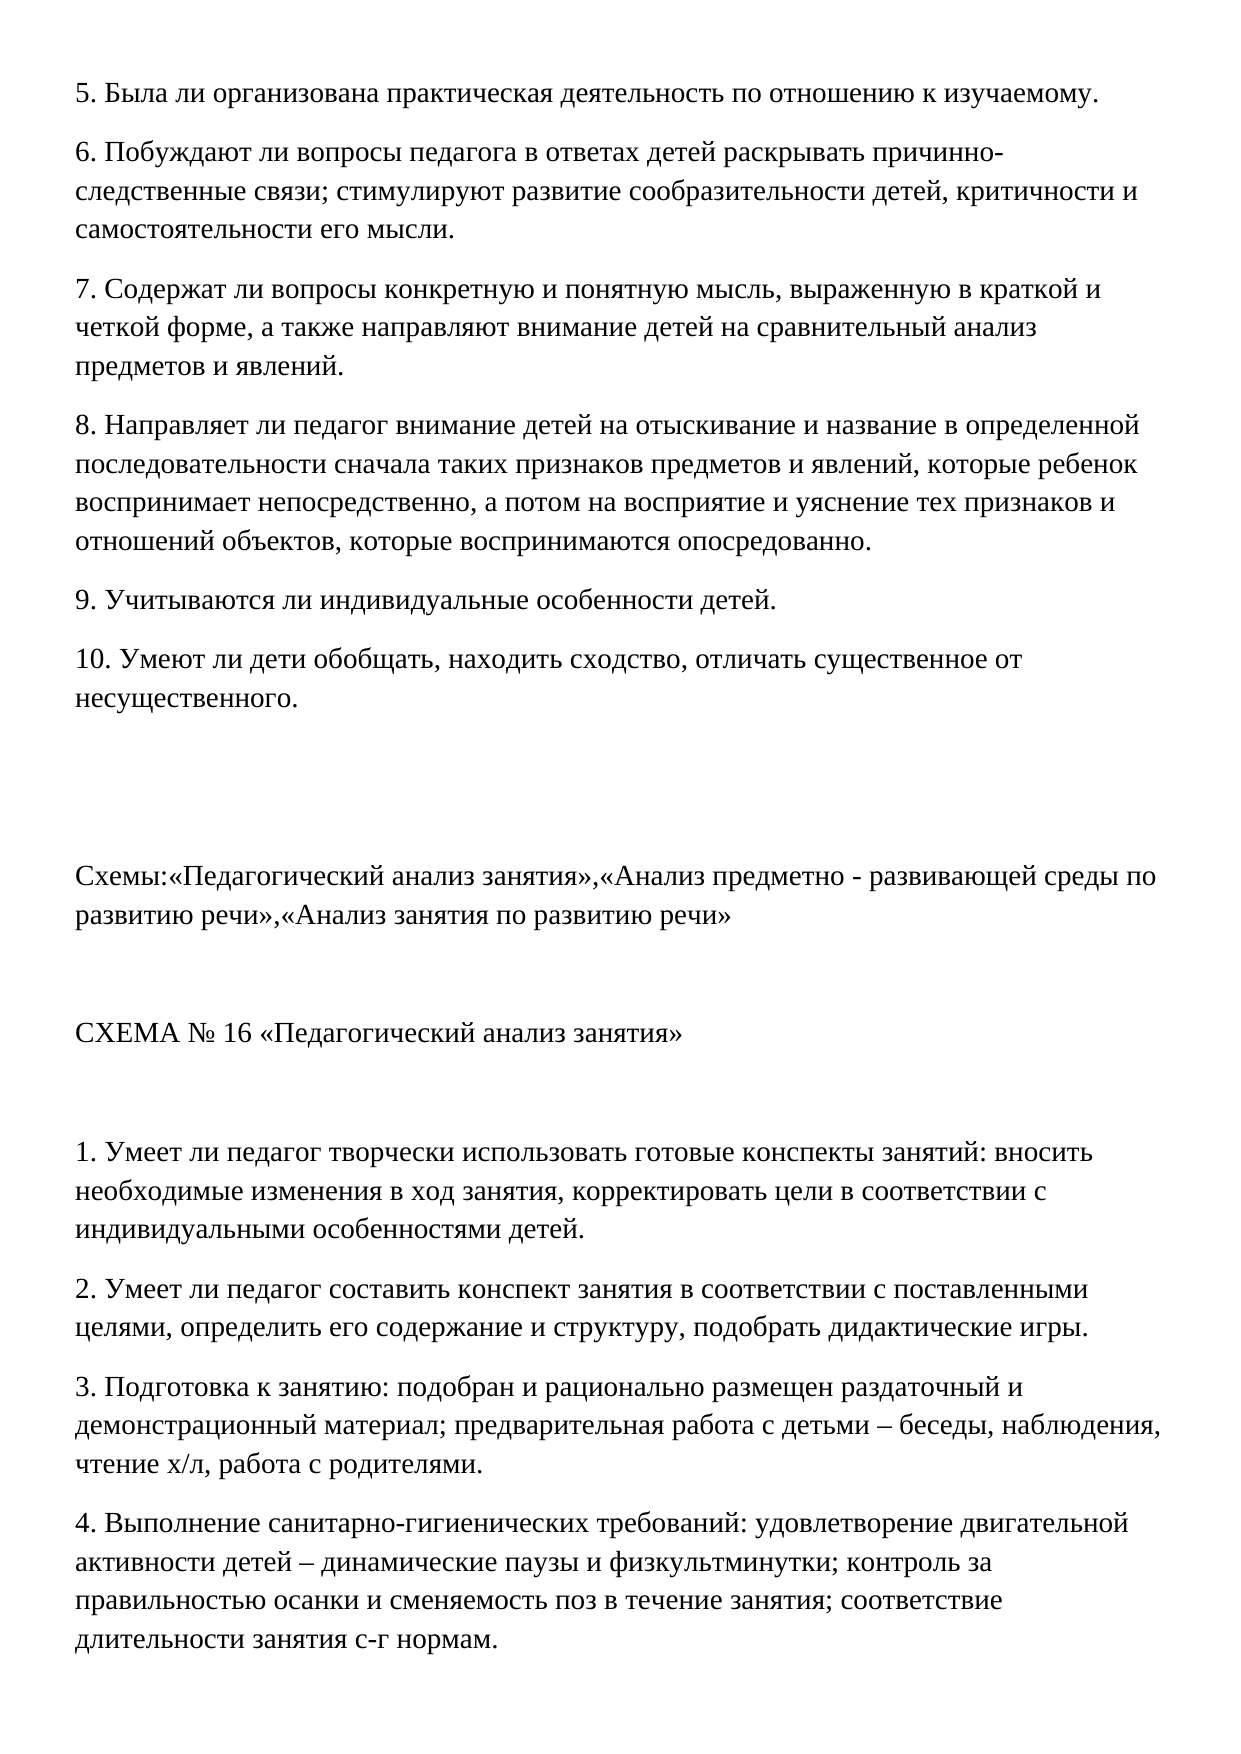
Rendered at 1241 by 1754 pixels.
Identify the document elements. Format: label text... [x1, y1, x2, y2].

text СХЕМА № 16 «Педагогический анализ занятия» [75, 1016, 1165, 1049]
text 2. Умеет ли педагог составить конспект занятия в соответствии с поставленными целями, определить его содержание и структуру, подобрать дидактические игры. [75, 1271, 1165, 1343]
text 9. Учитываются ли индивидуальные особенности детей. [75, 582, 1165, 616]
text 3. Подготовка к занятию: подобран и рационально размещен раздаточный и демонстрационный материал; предварительная работа с детьми – беседы, наблюдения, чтение х/л, работа с родителями. [75, 1369, 1165, 1479]
text 1. Умеет ли педагог творчески использовать готовые конспекты занятий: вносить необходимые изменения в ход занятия, корректировать цели в соответствии с индивидуальными особенностями детей. [75, 1134, 1165, 1245]
text 8. Направляет ли педагог внимание детей на отыскивание и название в определенной последовательности сначала таких признаков предметов и явлений, которые ребенок воспринимает непосредственно, а потом на восприятие и уяснение тех признаков и отношений объектов, которые воспринимаются опосредованно. [75, 407, 1165, 556]
text 6. Побуждают ли вопросы педагога в ответах детей раскрывать причинно-следственные связи; стимулируют развитие сообразительности детей, критичности и самостоятельности его мысли. [75, 134, 1165, 245]
text 7. Содержат ли вопросы конкретную и понятную мысль, выраженную в краткой и четкой форме, а также направляют внимание детей на сравнительный анализ предметов и явлений. [75, 271, 1165, 381]
text Схемы:«Педагогический анализ занятия»,«Анализ предметно - развивающей среды по развитию речи»,«Анализ занятия по развитию речи» [75, 858, 1165, 930]
text 10. Умеют ли дети обобщать, находить сходство, отличать существенное от несущественного. [75, 642, 1165, 714]
text 5. Была ли организована практическая деятельность по отношению к изучаемому. [75, 75, 1165, 108]
text 4. Выполнение санитарно-гигиенических требований: удовлетворение двигательной активности детей – динамические паузы и физкультминутки; контроль за правильностью осанки и сменяемость поз в течение занятия; соответствие длительности занятия с-г нормам. [75, 1505, 1165, 1654]
